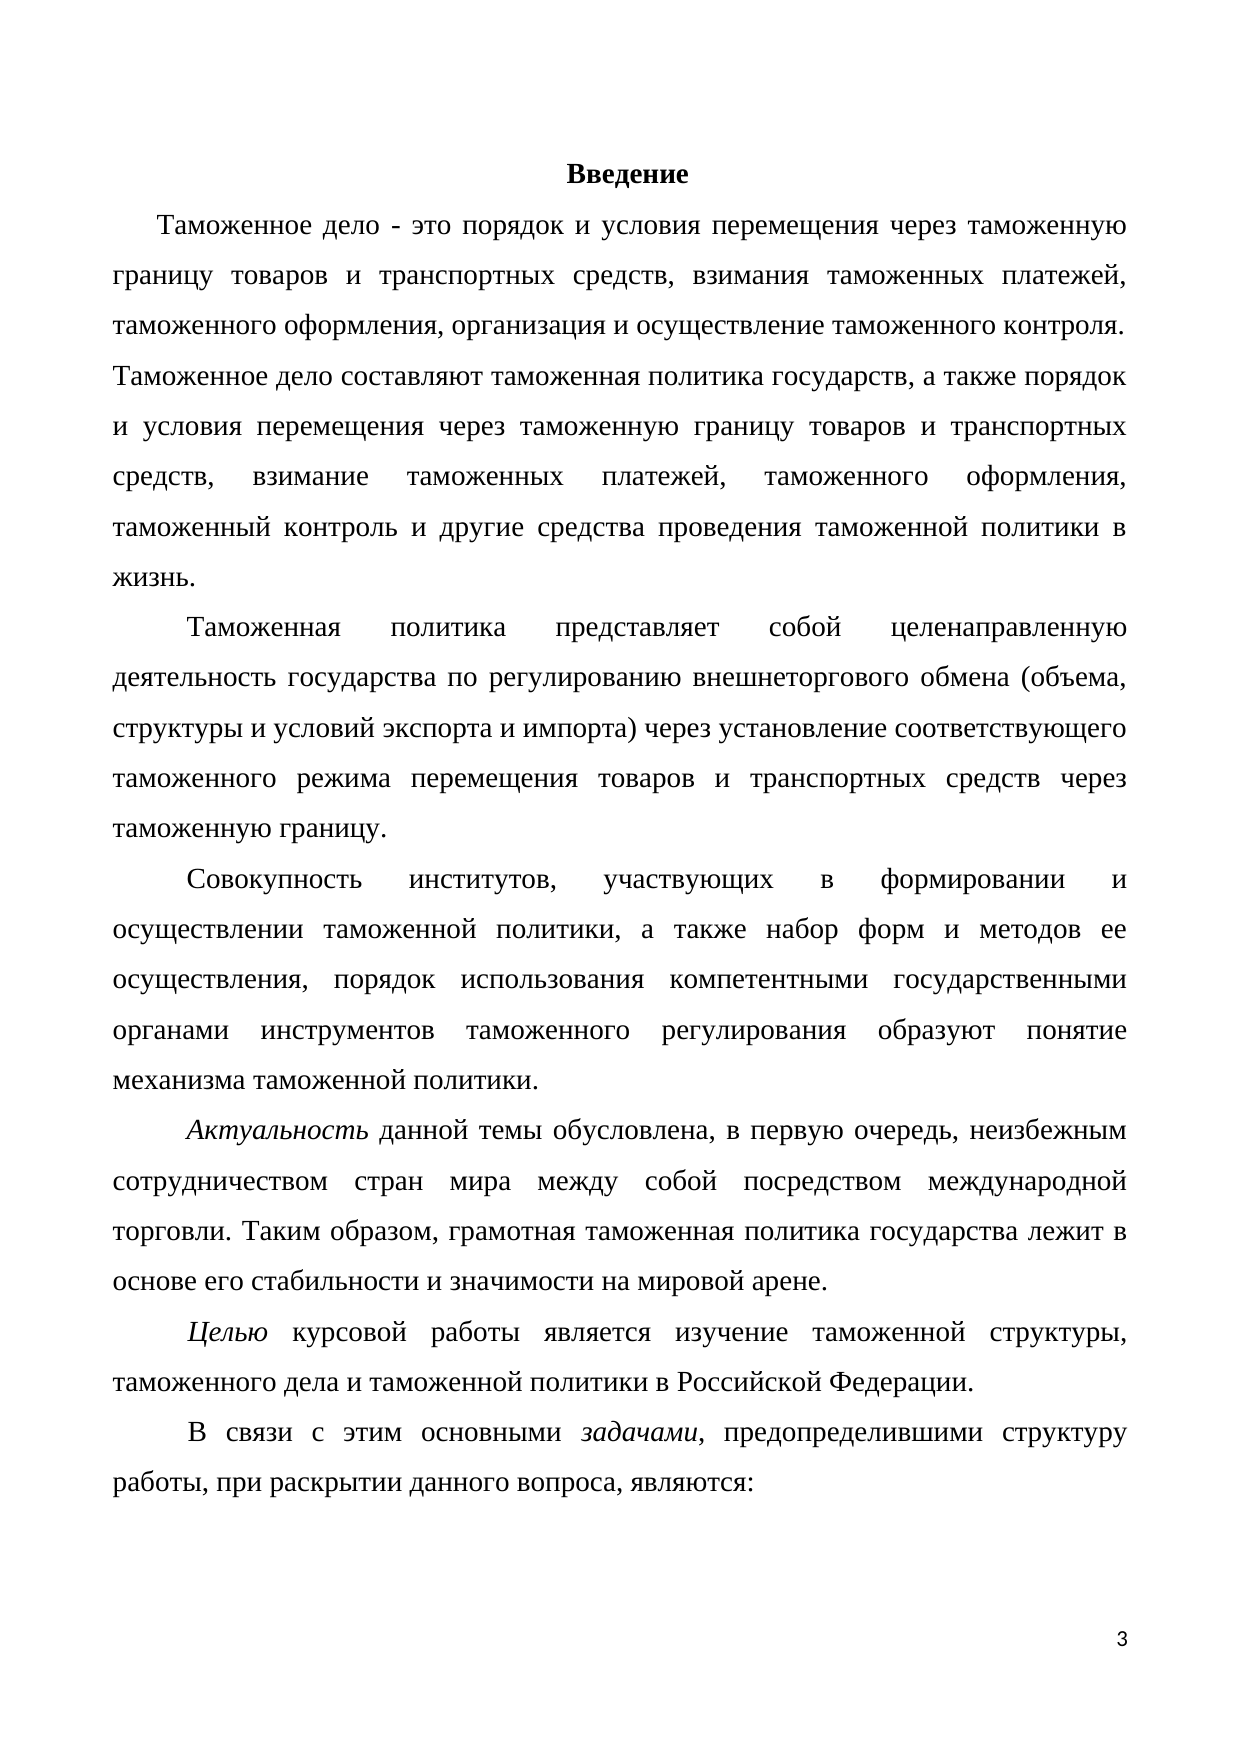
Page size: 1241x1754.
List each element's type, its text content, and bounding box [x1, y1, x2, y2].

text Таможенное дело - это порядок и условия перемещения через таможенную границу товаров и транспортных средств, взимания таможенных платежей, таможенного оформления, организация и осуществление таможенного контроля. [112, 207, 1128, 341]
text Совокупность институтов, участвующих в формировании и осуществлении таможенной политики, а также набор форм и методов ее осуществления, порядок использования компетентными государственными органами инструментов таможенного регулирования образуют понятие механизма таможенной политики. [112, 861, 1128, 1096]
text В связи с этим основными задачами, предопределившими структуру работы, при раскрытии данного вопроса, являются: [112, 1414, 1128, 1498]
text Таможенное дело составляют таможенная политика государств, а также порядок и условия перемещения через таможенную границу товаров и транспортных средств, взимание таможенных платежей, таможенного оформления, таможенный контроль и другие средства проведения таможенной политики в жизнь. [112, 358, 1128, 592]
text Введение [83, 156, 1128, 190]
text Таможенная политика представляет собой целенаправленную деятельность государства по регулированию внешнеторгового обмена (объема, структуры и условий экспорта и импорта) через установление соответствующего таможенного режима перемещения товаров и транспортных средств через таможенную границу. [112, 609, 1128, 844]
text Целью курсовой работы является изучение таможенной структуры, таможенного дела и таможенной политики в Российской Федерации. [112, 1314, 1128, 1397]
text Актуальность данной темы обусловлена, в первую очередь, неизбежным сотрудничеством стран мира между собой посредством международной торговли. Таким образом, грамотная таможенная политика государства лежит в основе его стабильности и значимости на мировой арене. [112, 1112, 1128, 1297]
